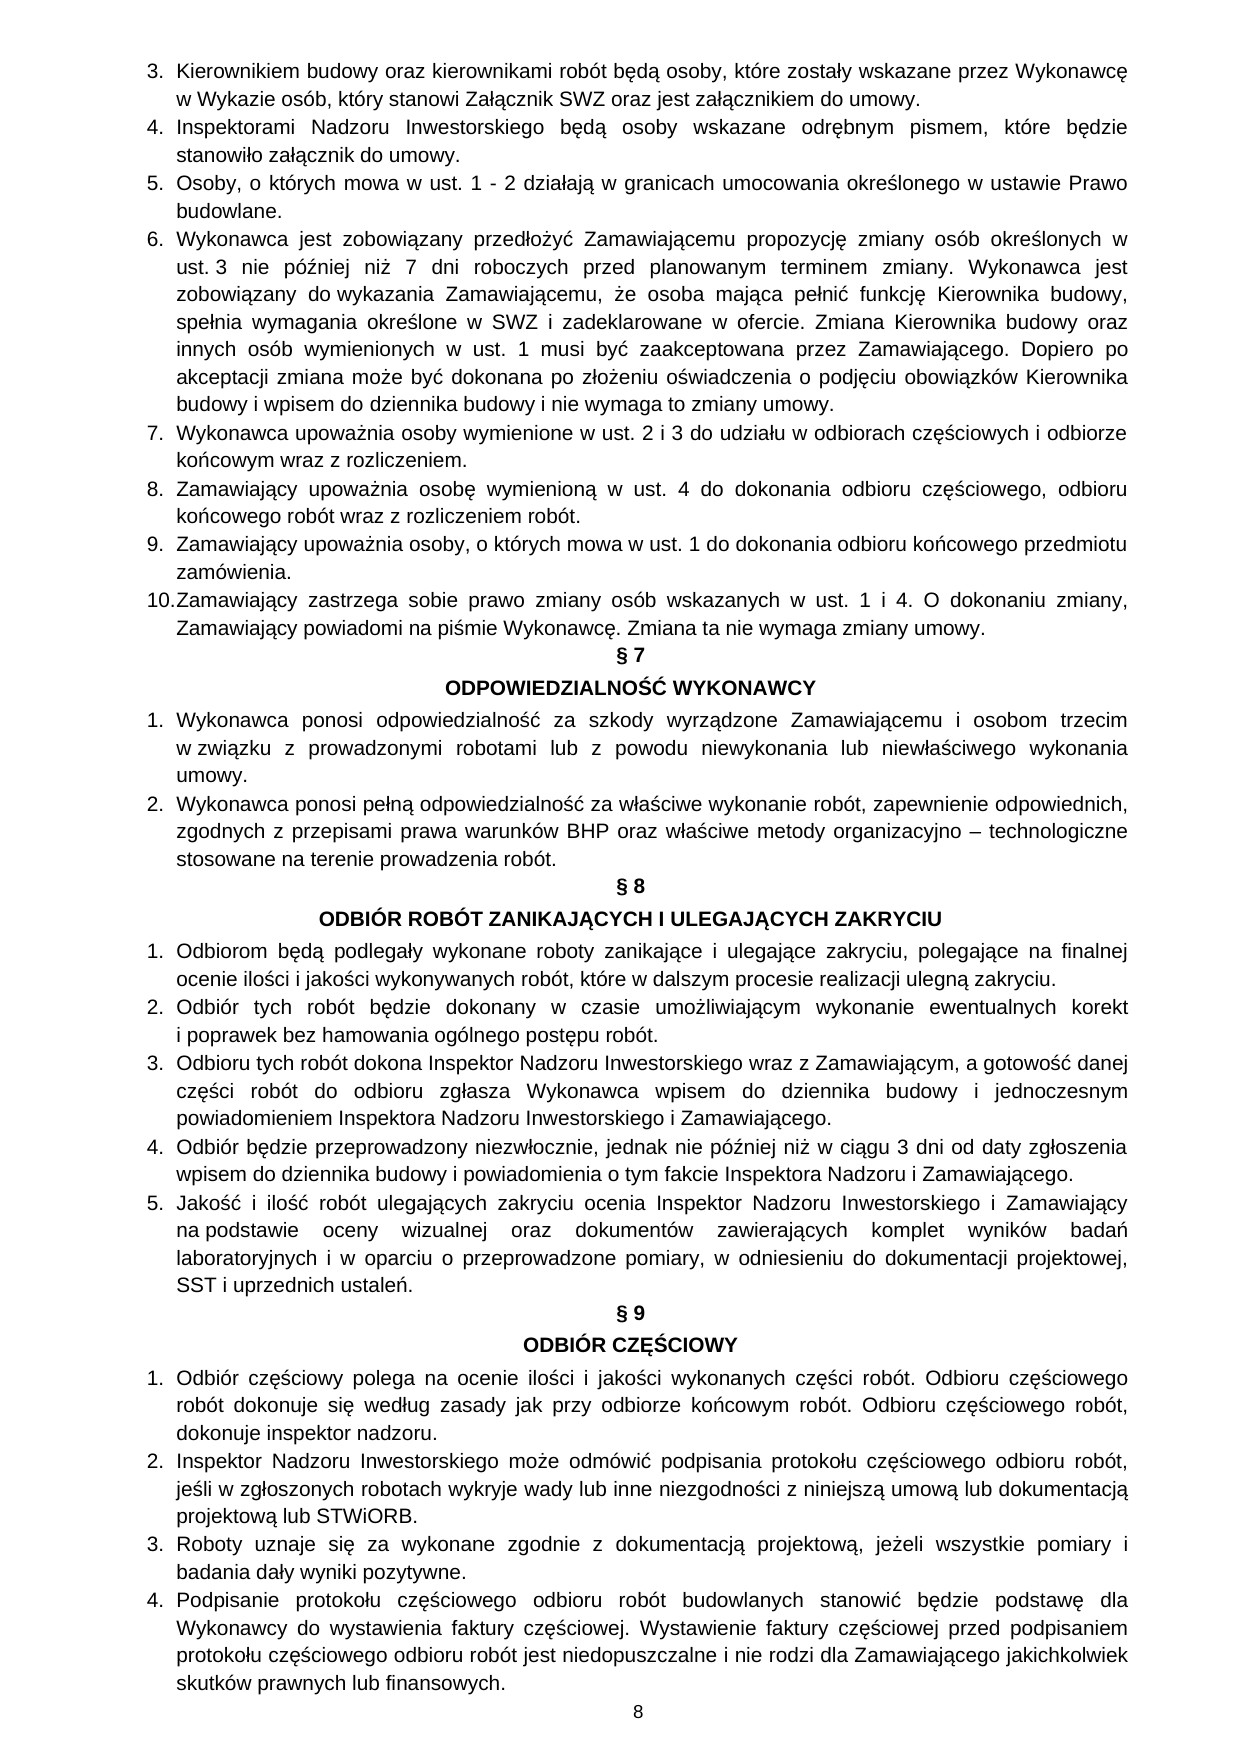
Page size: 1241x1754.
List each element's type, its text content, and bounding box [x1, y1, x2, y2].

list Wykonawca jest zobowiązany przedłożyć Zamawiającemu propozycję zmiany osób określonych w ust. 3 nie później niż 7 dni roboczych przed planowanym terminem zmiany. Wykonawca jest zobowiązany do wykazania Zamawiającemu, że osoba mająca pełnić funkcję Kierownika budowy, spełnia wymagania określone w SWZ i zadeklarowane w ofercie. Zmiana Kierownika budowy oraz innych osób wymienionych w ust. 1 musi być zaakceptowana przez Zamawiającego. Dopiero po akceptacji zmiana może być dokonana po złożeniu oświadczenia o podjęciu obowiązków Kierownika budowy i wpisem do dziennika budowy i nie wymaga to zmiany umowy. [147, 227, 1129, 416]
list Wykonawca upoważnia osoby wymienione w ust. 2 i 3 do udziału w odbiorach częściowych i odbiorze końcowym wraz z rozliczeniem. [147, 420, 1129, 472]
list Roboty uznaje się za wykonane zgodnie z dokumentacją projektową, jeżeli wszystkie pomiary i badania dały wyniki pozytywne. [147, 1532, 1129, 1584]
text § 7 [132, 643, 1129, 667]
text ODBIÓR CZĘŚCIOWY [132, 1333, 1129, 1357]
list Jakość i ilość robót ulegających zakryciu ocenia Inspektor Nadzoru Inwestorskiego i Zamawiający na podstawie oceny wizualnej oraz dokumentów zawierających komplet wyników badań laboratoryjnych i w oparciu o przeprowadzone pomiary, w odniesieniu do dokumentacji projektowej, SST i uprzednich ustaleń. [147, 1190, 1129, 1297]
list Odbioru tych robót dokona Inspektor Nadzoru Inwestorskiego wraz z Zamawiającym, a gotowość danej części robót do odbioru zgłasza Wykonawca wpisem do dziennika budowy i jednoczesnym powiadomieniem Inspektora Nadzoru Inwestorskiego i Zamawiającego. [147, 1051, 1129, 1130]
list Inspektorami Nadzoru Inwestorskiego będą osoby wskazane odrębnym pismem, które będzie stanowiło załącznik do umowy. [147, 115, 1129, 167]
text § 8 [132, 874, 1129, 898]
list Osoby, o których mowa w ust. 1 - 2 działają w granicach umocowania określonego w ustawie Prawo budowlane. [147, 171, 1129, 222]
list Wykonawca ponosi odpowiedzialność za szkody wyrządzone Zamawiającemu i osobom trzecim w związku z prowadzonymi robotami lub z powodu niewykonania lub niewłaściwego wykonania umowy. [147, 708, 1129, 787]
text ODPOWIEDZIALNOŚĆ WYKONAWCY [132, 676, 1129, 700]
list Zamawiający upoważnia osobę wymienioną w ust. 4 do dokonania odbioru częściowego, odbioru końcowego robót wraz z rozliczeniem robót. [147, 476, 1129, 528]
list Zamawiający zastrzega sobie prawo zmiany osób wskazanych w ust. 1 i 4. O dokonaniu zmiany, Zamawiający powiadomi na piśmie Wykonawcę. Zmiana ta nie wymaga zmiany umowy. [147, 588, 1129, 640]
list Kierownikiem budowy oraz kierownikami robót będą osoby, które zostały wskazane przez Wykonawcę w Wykazie osób, który stanowi Załącznik SWZ oraz jest załącznikiem do umowy. [147, 59, 1129, 111]
list Odbiór będzie przeprowadzony niezwłocznie, jednak nie później niż w ciągu 3 dni od daty zgłoszenia wpisem do dziennika budowy i powiadomienia o tym fakcie Inspektora Nadzoru i Zamawiającego. [147, 1134, 1129, 1186]
text § 9 [132, 1300, 1129, 1324]
text ODBIÓR ROBÓT ZANIKAJĄCYCH I ULEGAJĄCYCH ZAKRYCIU [132, 907, 1129, 931]
list Odbiór częściowy polega na ocenie ilości i jakości wykonanych części robót. Odbioru częściowego robót dokonuje się według zasady jak przy odbiorze końcowym robót. Odbioru częściowego robót, dokonuje inspektor nadzoru. [147, 1365, 1129, 1444]
list Odbiór tych robót będzie dokonany w czasie umożliwiającym wykonanie ewentualnych korekt i poprawek bez hamowania ogólnego postępu robót. [147, 995, 1129, 1047]
list Wykonawca ponosi pełną odpowiedzialność za właściwe wykonanie robót, zapewnienie odpowiednich, zgodnych z przepisami prawa warunków BHP oraz właściwe metody organizacyjno – technologiczne stosowane na terenie prowadzenia robót. [147, 792, 1129, 871]
list Podpisanie protokołu częściowego odbioru robót budowlanych stanowić będzie podstawę dla Wykonawcy do wystawienia faktury częściowej. Wystawienie faktury częściowej przed podpisaniem protokołu częściowego odbioru robót jest niedopuszczalne i nie rodzi dla Zamawiającego jakichkolwiek skutków prawnych lub finansowych. [147, 1588, 1129, 1695]
list Zamawiający upoważnia osoby, o których mowa w ust. 1 do dokonania odbioru końcowego przedmiotu zamówienia. [147, 532, 1129, 584]
list Odbiorom będą podlegały wykonane roboty zanikające i ulegające zakryciu, polegające na finalnej ocenie ilości i jakości wykonywanych robót, które w dalszym procesie realizacji ulegną zakryciu. [147, 939, 1129, 991]
list Inspektor Nadzoru Inwestorskiego może odmówić podpisania protokołu częściowego odbioru robót, jeśli w zgłoszonych robotach wykryje wady lub inne niezgodności z niniejszą umową lub dokumentacją projektową lub STWiORB. [147, 1449, 1129, 1528]
